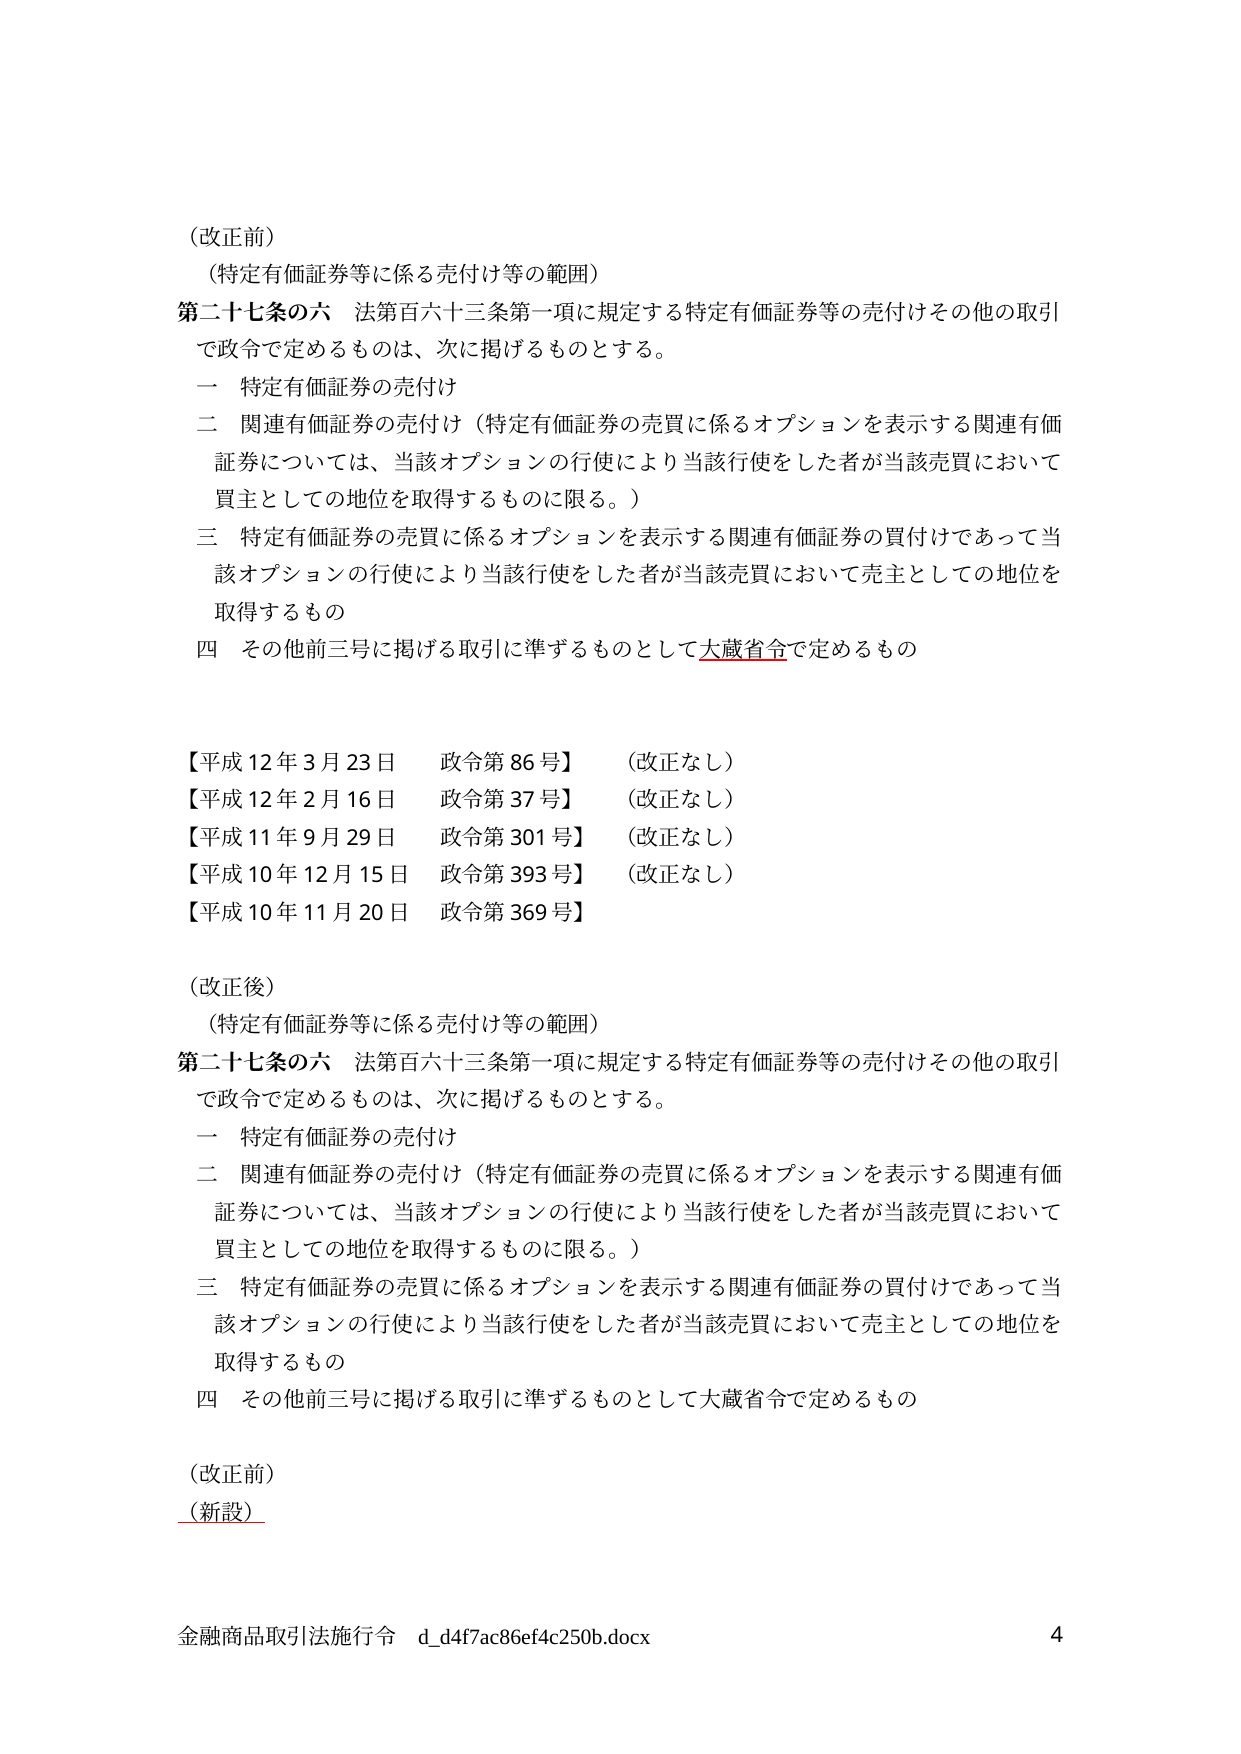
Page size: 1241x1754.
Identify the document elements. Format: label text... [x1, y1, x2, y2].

text （改正前） [177, 1454, 1063, 1492]
text （改正後） [177, 967, 1063, 1004]
text 二 関連有価証券の売付け（特定有価証券の売買に係るオプションを表示する関連有価証券については、当該オプションの行使により当該行使をした者が当該売買において買主としての地位を取得するものに限る。） [196, 1154, 1063, 1267]
text 第二十七条の六 法第百六十三条第一項に規定する特定有価証券等の売付けその他の取引で政令で定めるものは、次に掲げるものとする。 [177, 292, 1063, 367]
text 【平成10年11月20日 政令第369号】 [177, 892, 1063, 929]
text 三 特定有価証券の売買に係るオプションを表示する関連有価証券の買付けであって当該オプションの行使により当該行使をした者が当該売買において売主としての地位を取得するもの [196, 517, 1063, 629]
text （新設） [177, 1492, 1063, 1529]
text （特定有価証券等に係る売付け等の範囲） [196, 1004, 1063, 1042]
text 三 特定有価証券の売買に係るオプションを表示する関連有価証券の買付けであって当該オプションの行使により当該行使をした者が当該売買において売主としての地位を取得するもの [196, 1267, 1063, 1379]
text 一 特定有価証券の売付け [196, 1117, 1063, 1154]
text 一 特定有価証券の売付け [196, 367, 1063, 404]
text 【平成12年3月23日 政令第86号】 （改正なし） [177, 742, 1063, 779]
text （改正前） [177, 217, 1063, 254]
text 第二十七条の六 法第百六十三条第一項に規定する特定有価証券等の売付けその他の取引で政令で定めるものは、次に掲げるものとする。 [177, 1042, 1063, 1117]
text 四 その他前三号に掲げる取引に準ずるものとして大蔵省令で定めるもの [196, 629, 1063, 667]
text 【平成11年9月29日 政令第301号】 （改正なし） [177, 817, 1063, 854]
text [196, 404, 1063, 517]
text 四 その他前三号に掲げる取引に準ずるものとして大蔵省令で定めるもの [196, 1379, 1063, 1417]
text （特定有価証券等に係る売付け等の範囲） [196, 254, 1063, 292]
text 【平成12年2月16日 政令第37号】 （改正なし） [177, 779, 1063, 817]
text 【平成10年12月15日 政令第393号】 （改正なし） [177, 854, 1063, 892]
